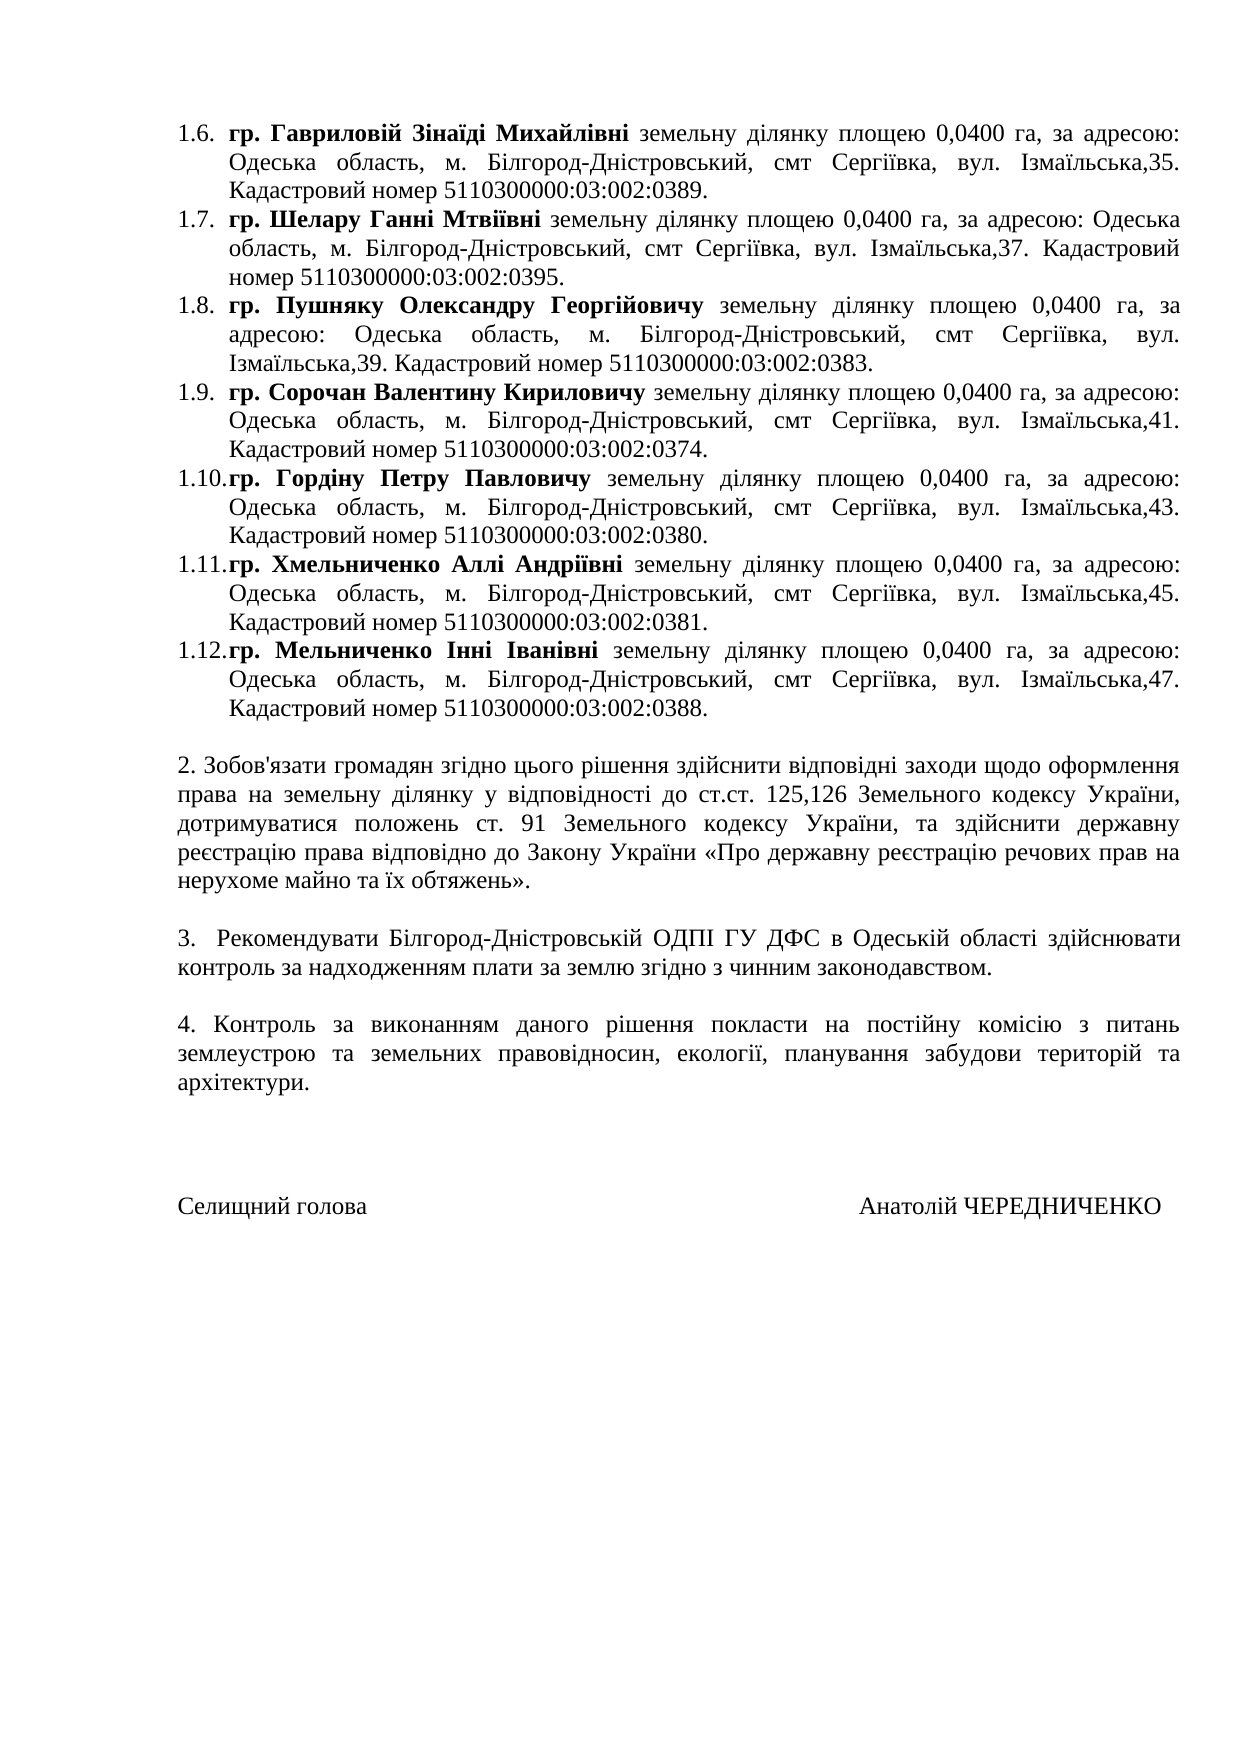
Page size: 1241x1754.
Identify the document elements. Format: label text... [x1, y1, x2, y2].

text 3. Рекомендувати Білгород-Дністровській ОДПІ ГУ ДФС в Одеській області здійснювати контроль за надходженням плати за землю згідно з чинним законодавством. [177, 923, 1181, 981]
list гр. Гавриловій Зінаїді Михайлівні земельну ділянку площею 0,0400 га, за адресою: Одеська область, м. Білгород-Дністровський, смт Сергіївка, вул. Ізмаїльська,35. Кадастровий номер 5110300000:03:002:0389. [177, 118, 1181, 204]
text Селищний голова Анатолій ЧЕРЕДНИЧЕНКО [177, 1191, 1181, 1220]
list гр. Сорочан Валентину Кириловичу земельну ділянку площею 0,0400 га, за адресою: Одеська область, м. Білгород-Дністровський, смт Сергіївка, вул. Ізмаїльська,41. Кадастровий номер 5110300000:03:002:0374. [177, 377, 1181, 463]
list гр. Гордіну Петру Павловичу земельну ділянку площею 0,0400 га, за адресою: Одеська область, м. Білгород-Дністровський, смт Сергіївка, вул. Ізмаїльська,43. Кадастровий номер 5110300000:03:002:0380. [177, 463, 1181, 549]
list гр. Мельниченко Інні Іванівні земельну ділянку площею 0,0400 га, за адресою: Одеська область, м. Білгород-Дністровський, смт Сергіївка, вул. Ізмаїльська,47. Кадастровий номер 5110300000:03:002:0388. [177, 636, 1181, 722]
list гр. Пушняку Олександру Георгійовичу земельну ділянку площею 0,0400 га, за адресою: Одеська область, м. Білгород-Дністровський, смт Сергіївка, вул. Ізмаїльська,39. Кадастровий номер 5110300000:03:002:0383. [177, 291, 1181, 377]
text 4. Контроль за виконанням даного рішення покласти на постійну комісію з питань землеустрою та земельних правовідносин, екології, планування забудови територій та архітектури. [177, 1009, 1181, 1096]
list гр. Шелару Ганні Мтвіївні земельну ділянку площею 0,0400 га, за адресою: Одеська область, м. Білгород-Дністровський, смт Сергіївка, вул. Ізмаїльська,37. Кадастровий номер 5110300000:03:002:0395. [177, 204, 1181, 291]
text 2. Зобов'язати громадян згідно цього рішення здійснити відповідні заходи щодо оформлення права на земельну ділянку у відповідності до ст.ст. 125,126 Земельного кодексу України, дотримуватися положень ст. 91 Земельного кодексу України, та здійснити державну реєстрацію права відповідно до Закону України «Про державну реєстрацію речових прав на нерухоме майно та їх обтяжень». [177, 751, 1181, 894]
list гр. Хмельниченко Аллі Андріївні земельну ділянку площею 0,0400 га, за адресою: Одеська область, м. Білгород-Дністровський, смт Сергіївка, вул. Ізмаїльська,45. Кадастровий номер 5110300000:03:002:0381. [177, 549, 1181, 636]
